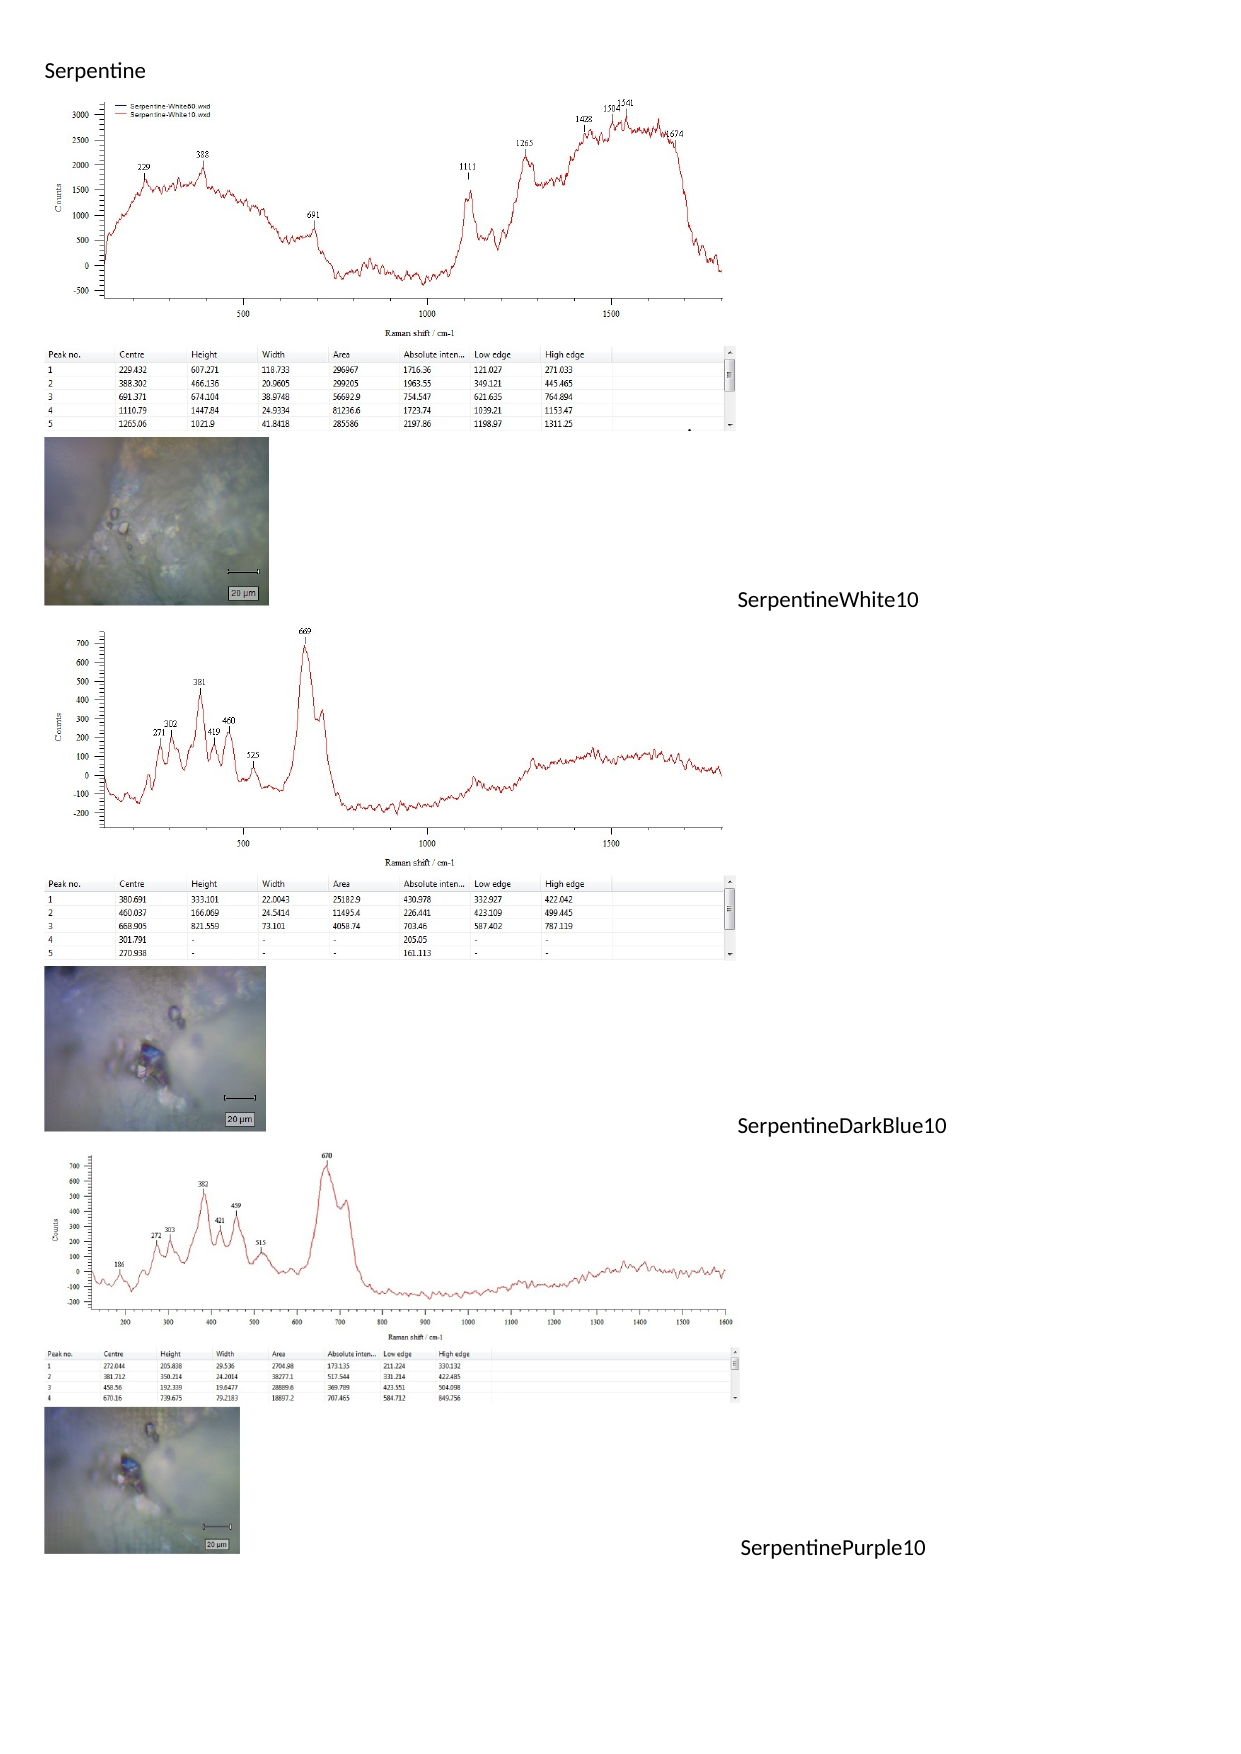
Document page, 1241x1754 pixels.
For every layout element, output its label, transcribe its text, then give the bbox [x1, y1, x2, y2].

picture [44, 617, 738, 1134]
picture [44, 1143, 741, 1556]
picture [44, 88, 738, 608]
